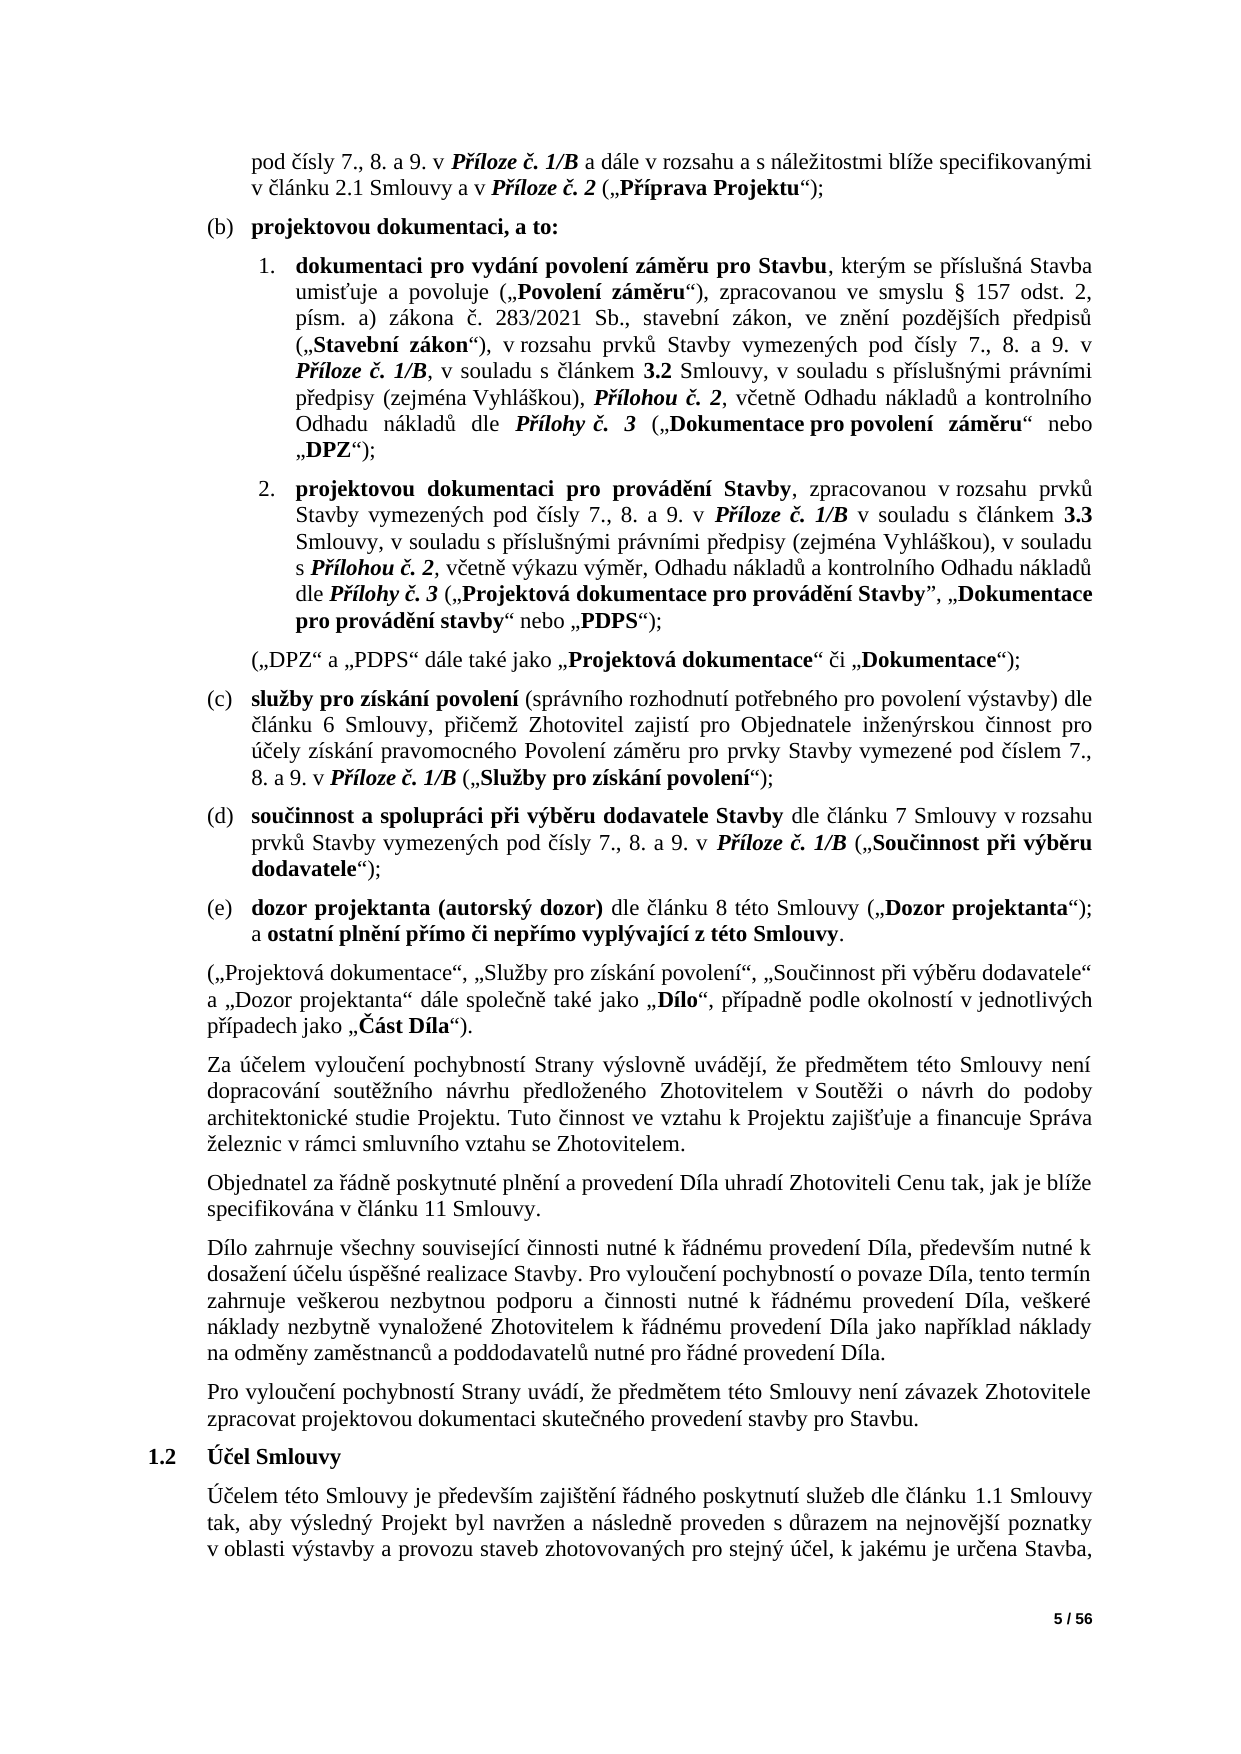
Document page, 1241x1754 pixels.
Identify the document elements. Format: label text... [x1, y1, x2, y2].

list („Projektová dokumentace“, „Služby pro získání povolení“, „Součinnost při výběru dodavatele“ a „Dozor projektanta“ dále společně také jako „Dílo“, případně podle okolností v jednotlivých případech jako „Část Díla“). [207, 959, 1092, 1038]
list („DPZ“ a „PDPS“ dále také jako „Projektová dokumentace“ či „Dokumentace“); [251, 646, 1092, 672]
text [207, 148, 1092, 200]
text Za účelem vyloučení pochybností Strany výslovně uvádějí, že předmětem této Smlouvy není dopracování soutěžního návrhu předloženého Zhotovitelem v Soutěži o návrh do podoby architektonické studie Projektu. Tuto činnost ve vztahu k Projektu zajišťuje a financuje Správa železnic v rámci smluvního vztahu se Zhotovitelem. [207, 1051, 1092, 1156]
list dokumentaci pro vydání povolení záměru pro Stavbu, kterým se příslušná Stavba umisťuje a povoluje („Povolení záměru“), zpracovanou ve smyslu § 157 odst. 2, písm. a) zákona č. 283/2021 Sb., stavební zákon, ve znění pozdějších předpisů („Stavební zákon“), v rozsahu prvků Stavby vymezených pod čísly 7., 8. a 9. v Příloze č. 1/B, v souladu s článkem 3.2 Smlouvy, v souladu s příslušnými právními předpisy (zejména Vyhláškou), Přílohou č. 2, včetně Odhadu nákladů a kontrolního Odhadu nákladů dle Přílohy č. 3 („Dokumentace pro povolení záměru“ nebo „DPZ“); [258, 252, 1092, 463]
text Pro vyloučení pochybností Strany uvádí, že předmětem této Smlouvy není závazek Zhotovitele zpracovat projektovou dokumentaci skutečného provedení stavby pro Stavbu. [207, 1378, 1092, 1431]
text dozor projektanta (autorský dozor) dle článku 8 této Smlouvy („Dozor projektanta“); a ostatní plnění přímo či nepřímo vyplývající z této Smlouvy. [207, 894, 1092, 947]
text služby pro získání povolení (správního rozhodnutí potřebného pro povolení výstavby) dle článku 6 Smlouvy, přičemž Zhotovitel zajistí pro Objednatele inženýrskou činnost pro účely získání pravomocného Povolení záměru pro prvky Stavby vymezené pod číslem 7., 8. a 9. v Příloze č. 1/B („Služby pro získání povolení“); [207, 684, 1092, 790]
text Dílo zahrnuje všechny související činnosti nutné k řádnému provedení Díla, především nutné k dosažení účelu úspěšné realizace Stavby. Pro vyloučení pochybností o povaze Díla, tento termín zahrnuje veškerou nezbytnou podporu a činnosti nutné k řádnému provedení Díla, veškeré náklady nezbytně vynaložené Zhotovitelem k řádnému provedení Díla jako například náklady na odměny zaměstnanců a poddodavatelů nutné pro řádné provedení Díla. [207, 1234, 1092, 1366]
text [207, 1482, 1092, 1561]
text projektovou dokumentaci, a to: [207, 213, 1092, 239]
text součinnost a spolupráci při výběru dodavatele Stavby dle článku 7 Smlouvy v rozsahu prvků Stavby vymezených pod čísly 7., 8. a 9. v Příloze č. 1/B („Součinnost při výběru dodavatele“); [207, 802, 1092, 882]
text Účel Smlouvy [148, 1443, 1092, 1470]
text Objednatel za řádně poskytnuté plnění a provedení Díla uhradí Zhotoviteli Cenu tak, jak je blíže specifikována v článku 11 Smlouvy. [207, 1169, 1092, 1221]
list projektovou dokumentaci pro provádění Stavby, zpracovanou v rozsahu prvků Stavby vymezených pod čísly 7., 8. a 9. v Příloze č. 1/B v souladu s článkem 3.3 Smlouvy, v souladu s příslušnými právními předpisy (zejména Vyhláškou), v souladu s Přílohou č. 2, včetně výkazu výměr, Odhadu nákladů a kontrolního Odhadu nákladů dle Přílohy č. 3 („Projektová dokumentace pro provádění Stavby”, „Dokumentace pro provádění stavby“ nebo „PDPS“); [258, 475, 1092, 633]
